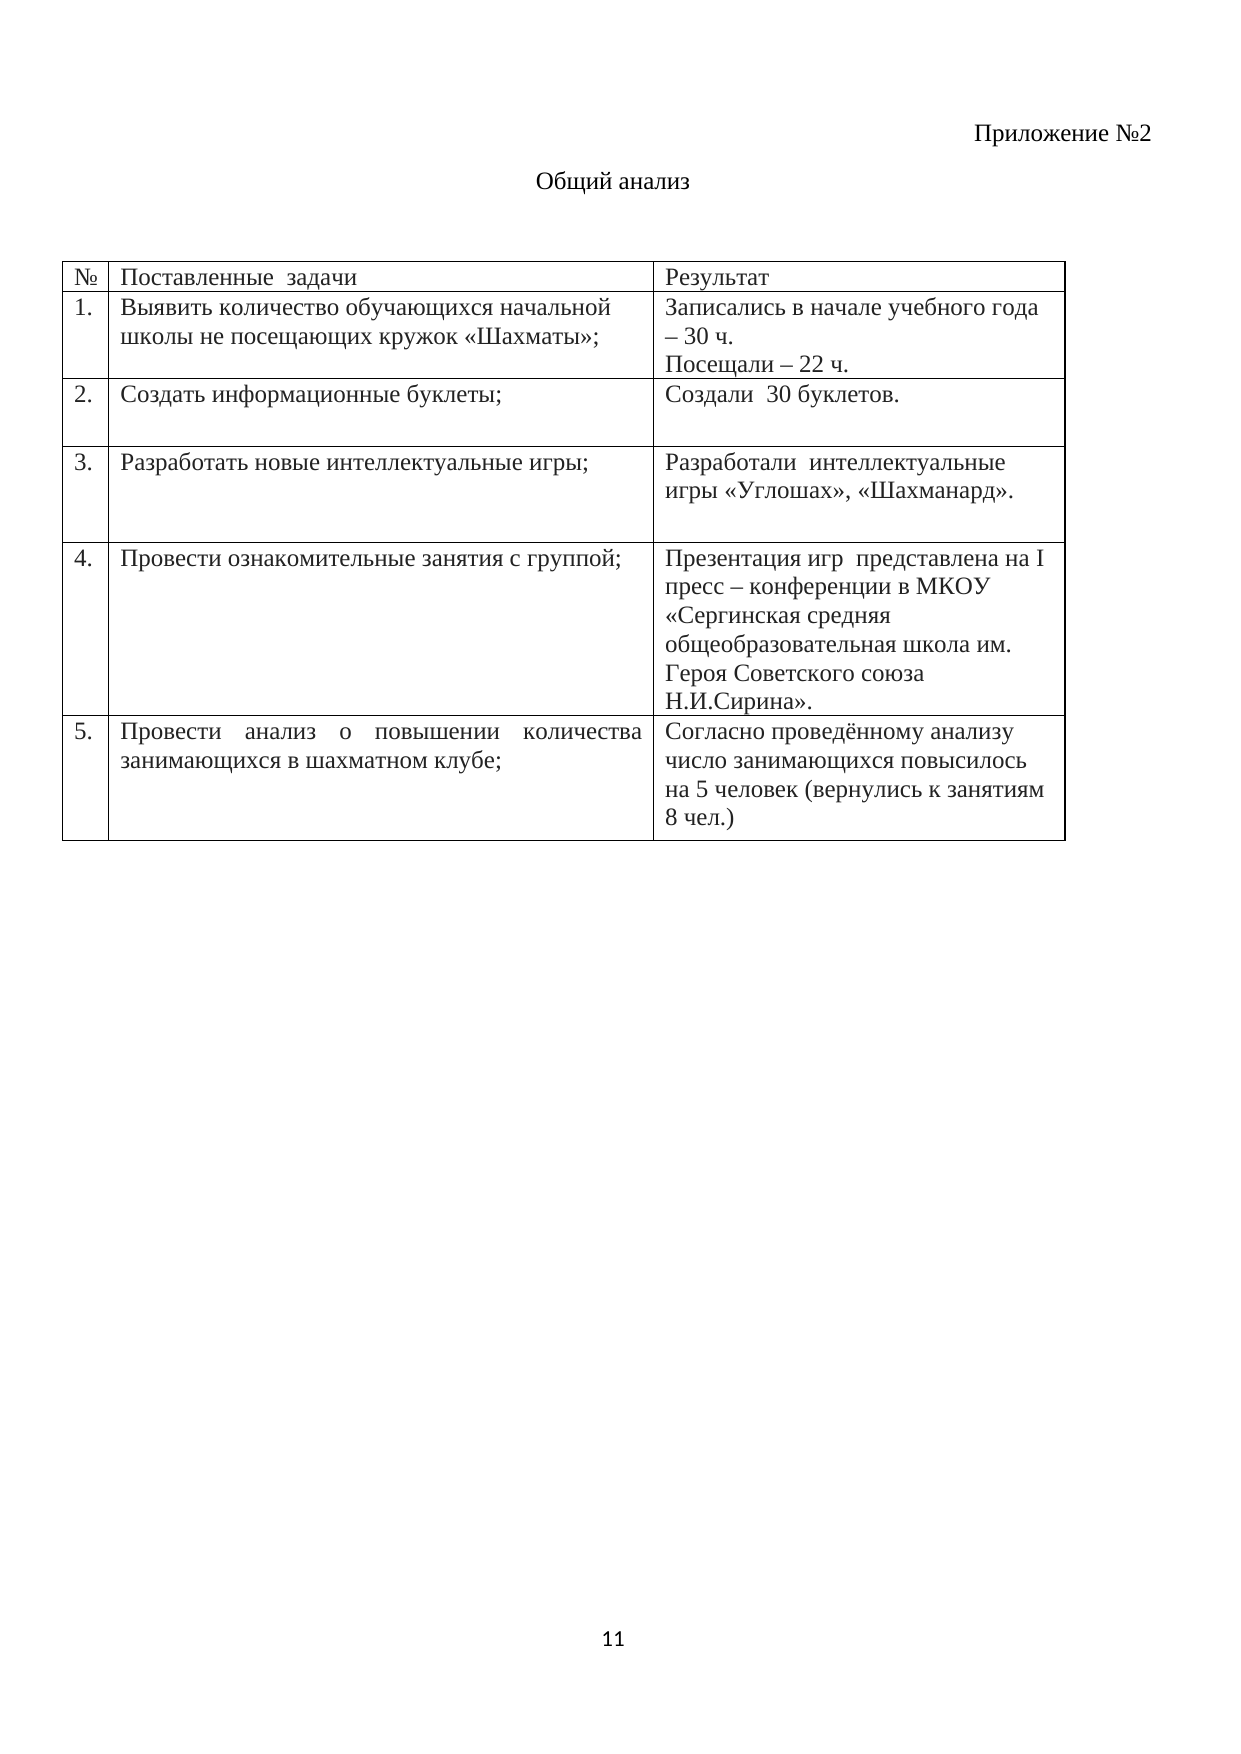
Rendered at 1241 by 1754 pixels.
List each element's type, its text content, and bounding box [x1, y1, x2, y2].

text Общий анализ [74, 166, 1152, 194]
table_cell Записались в начале учебного года – 30 ч. Посещали – 22 ч. [654, 292, 1064, 378]
table_cell Разработали интеллектуальные игры «Углошах», «Шахманард». [654, 447, 1064, 542]
table_cell 3. [63, 447, 108, 542]
table_header Результат [654, 262, 1064, 291]
table_cell 2. [63, 379, 108, 446]
table_header № [63, 262, 108, 291]
text Приложение №2 [74, 118, 1152, 147]
table_cell Провести анализ о повышении количества занимающихся в шахматном клубе; [109, 716, 653, 840]
table_cell Разработать новые интеллектуальные игры; [109, 447, 653, 542]
table_cell Создать информационные буклеты; [109, 379, 653, 446]
table_cell 4. [63, 543, 108, 715]
table_cell Провести ознакомительные занятия с группой; [109, 543, 653, 715]
table_cell Согласно проведённому анализу число занимающихся повысилось на 5 человек (вернулись к занятиям 8 чел.) [654, 716, 1064, 840]
table_cell 1. [63, 292, 108, 378]
table_cell Презентация игр представлена на I пресс – конференции в МКОУ «Сергинская средняя общеобразовательная школа им. Героя Советского союза Н.И.Сирина». [654, 543, 1064, 715]
table_cell 5. [63, 716, 108, 840]
table_cell Создали 30 буклетов. [654, 379, 1064, 446]
table_cell Выявить количество обучающихся начальной школы не посещающих кружок «Шахматы»; [109, 292, 653, 378]
table_header Поставленные задачи [109, 262, 653, 291]
